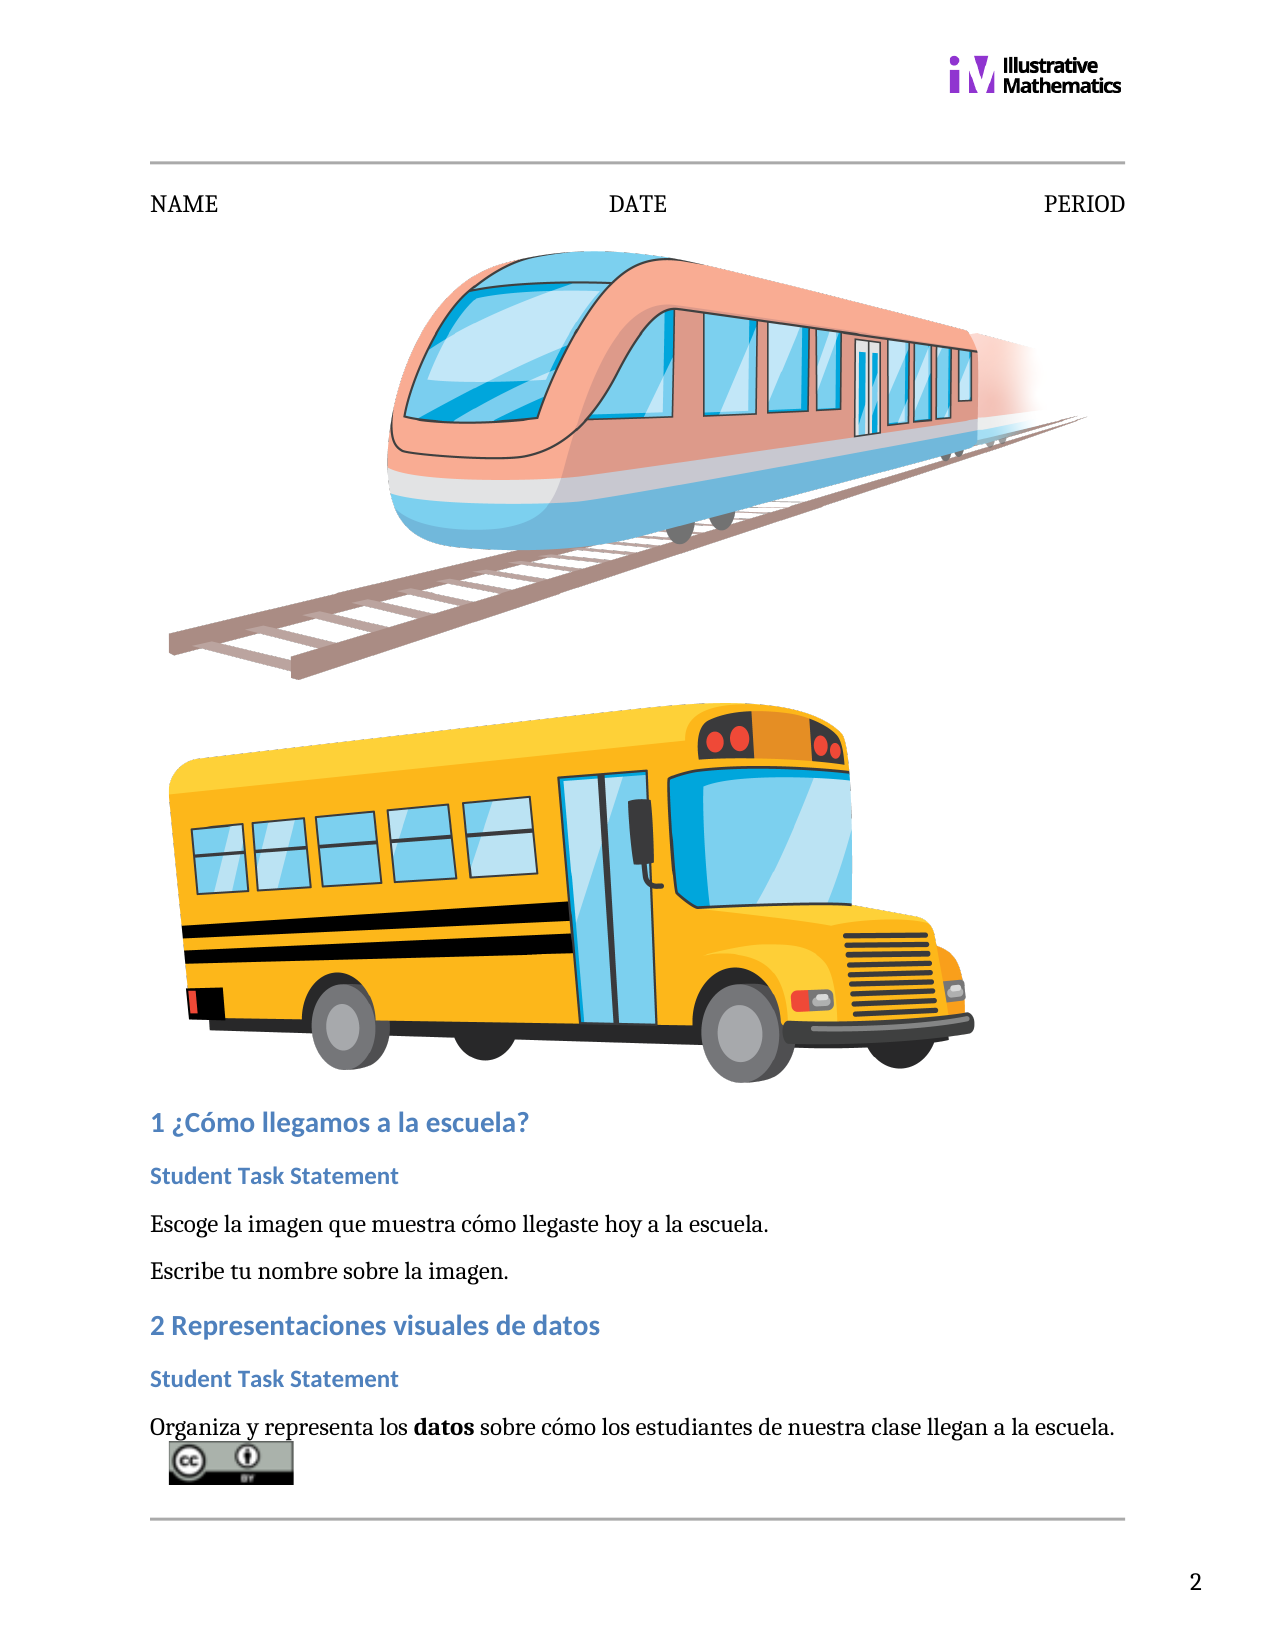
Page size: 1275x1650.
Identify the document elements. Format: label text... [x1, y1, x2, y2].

subtitle Student Task Statement [150, 1363, 1125, 1394]
subtitle 1 ¿Cómo llegamos a la escuela? [150, 1104, 1125, 1139]
text Escoge la imagen que muestra cómo llegaste hoy a la escuela. [150, 1209, 1125, 1238]
text Escribe tu nombre sobre la imagen. [150, 1257, 1125, 1286]
picture [168, 247, 1088, 680]
picture [168, 698, 975, 1083]
subtitle 2 Representaciones visuales de datos [150, 1307, 1125, 1342]
subtitle Student Task Statement [150, 1160, 1125, 1191]
picture [168, 1441, 294, 1485]
picture [949, 55, 1121, 93]
text Organiza y representa los datos sobre cómo los estudiantes de nuestra clase llegan a la escuela. [150, 1412, 1125, 1485]
